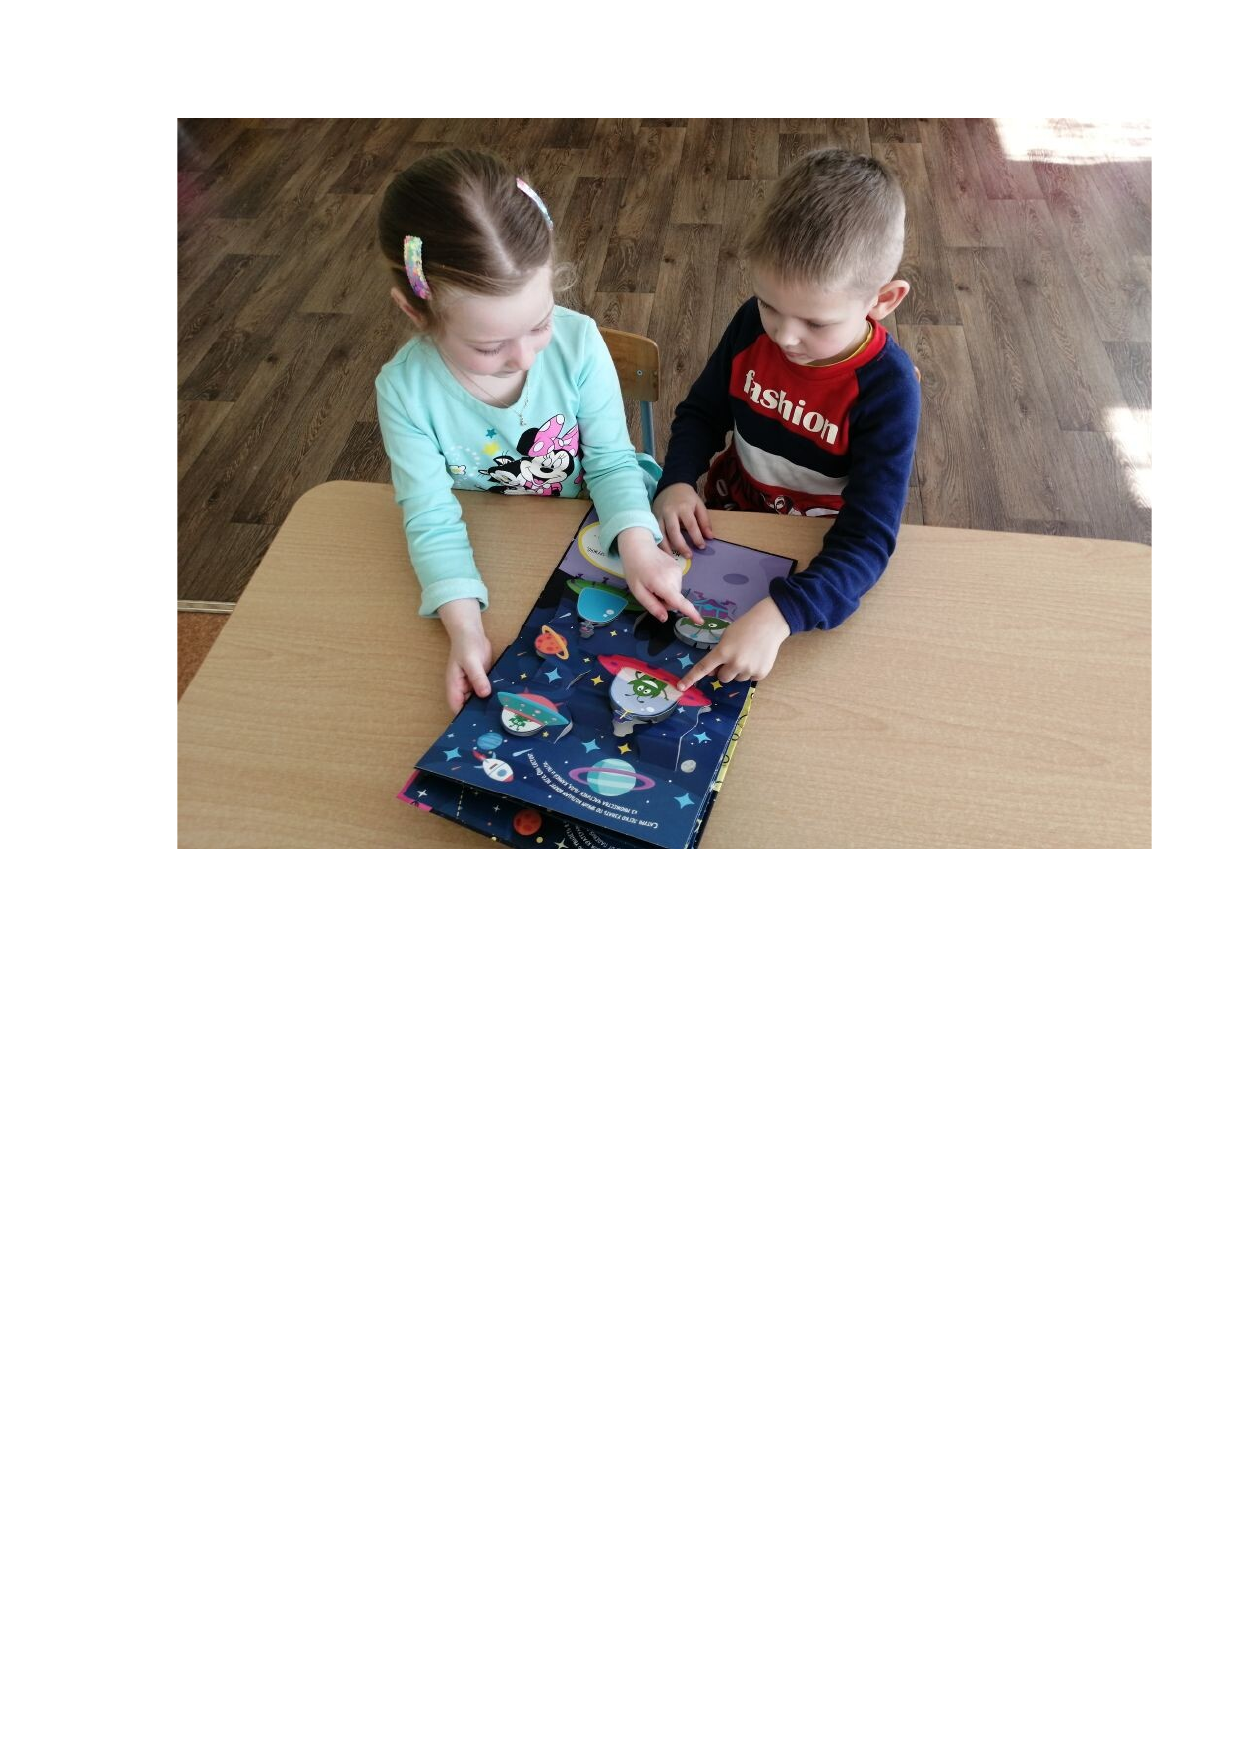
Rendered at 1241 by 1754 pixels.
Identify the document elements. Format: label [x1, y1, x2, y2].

picture [177, 118, 1152, 849]
